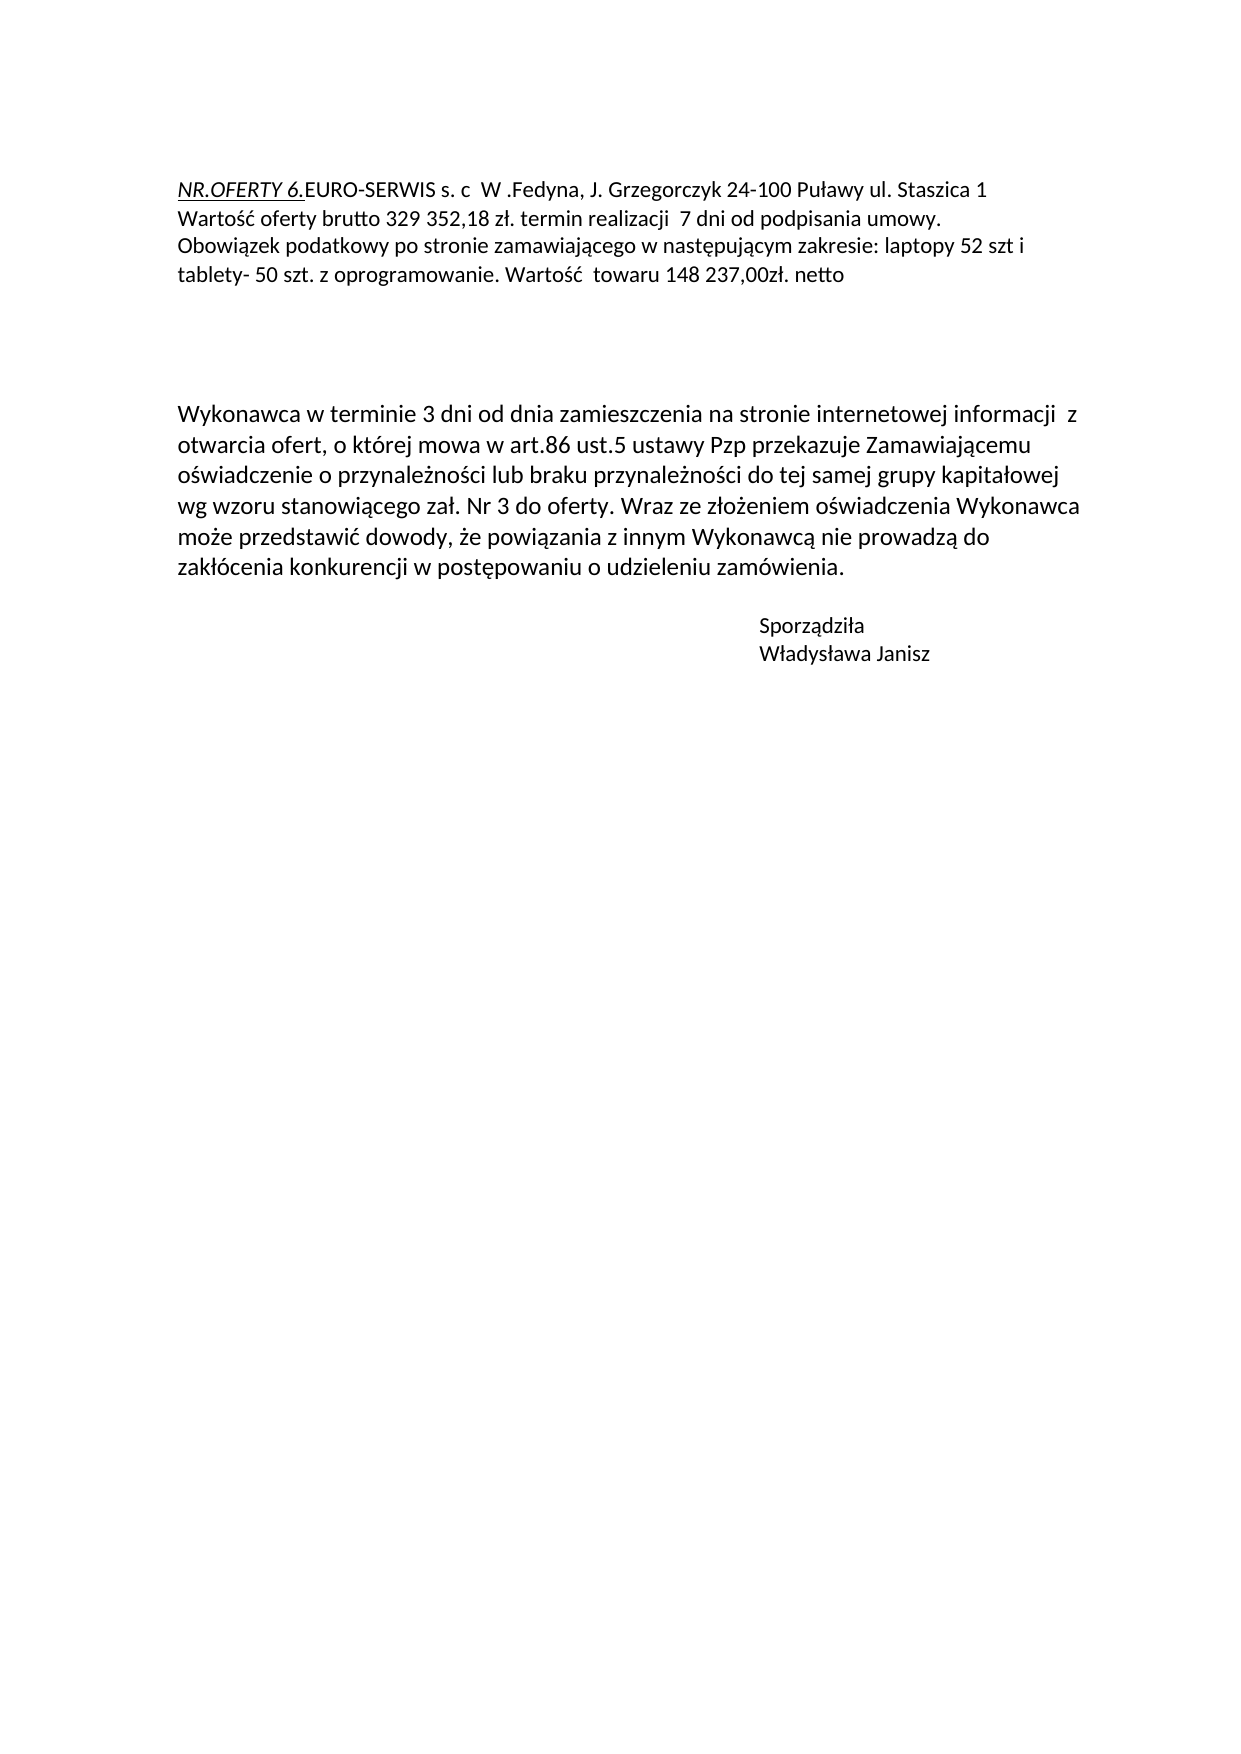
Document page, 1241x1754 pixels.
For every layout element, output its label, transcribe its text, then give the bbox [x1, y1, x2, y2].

text Władysława Janisz [177, 639, 1093, 667]
text Obowiązek podatkowy po stronie zamawiającego w następującym zakresie: laptopy 52 szt i tablety- 50 szt. z oprogramowanie. Wartość towaru 148 237,00zł. netto [177, 232, 1093, 288]
text Wartość oferty brutto 329 352,18 zł. termin realizacji 7 dni od podpisania umowy. [177, 204, 1093, 232]
text NR.OFERTY 6.EURO-SERWIS s. c W .Fedyna, J. Grzegorczyk 24-100 Puławy ul. Staszica 1 [177, 176, 1093, 204]
text Sporządziła [177, 611, 1093, 639]
text Wykonawca w terminie 3 dni od dnia zamieszczenia na stronie internetowej informacji z otwarcia ofert, o której mowa w art.86 ust.5 ustawy Pzp przekazuje Zamawiającemu oświadczenie o przynależności lub braku przynależności do tej samej grupy kapitałowej wg wzoru stanowiącego zał. Nr 3 do oferty. Wraz ze złożeniem oświadczenia Wykonawca może przedstawić dowody, że powiązania z innym Wykonawcą nie prowadzą do zakłócenia konkurencji w postępowaniu o udzieleniu zamówienia. [177, 398, 1093, 582]
